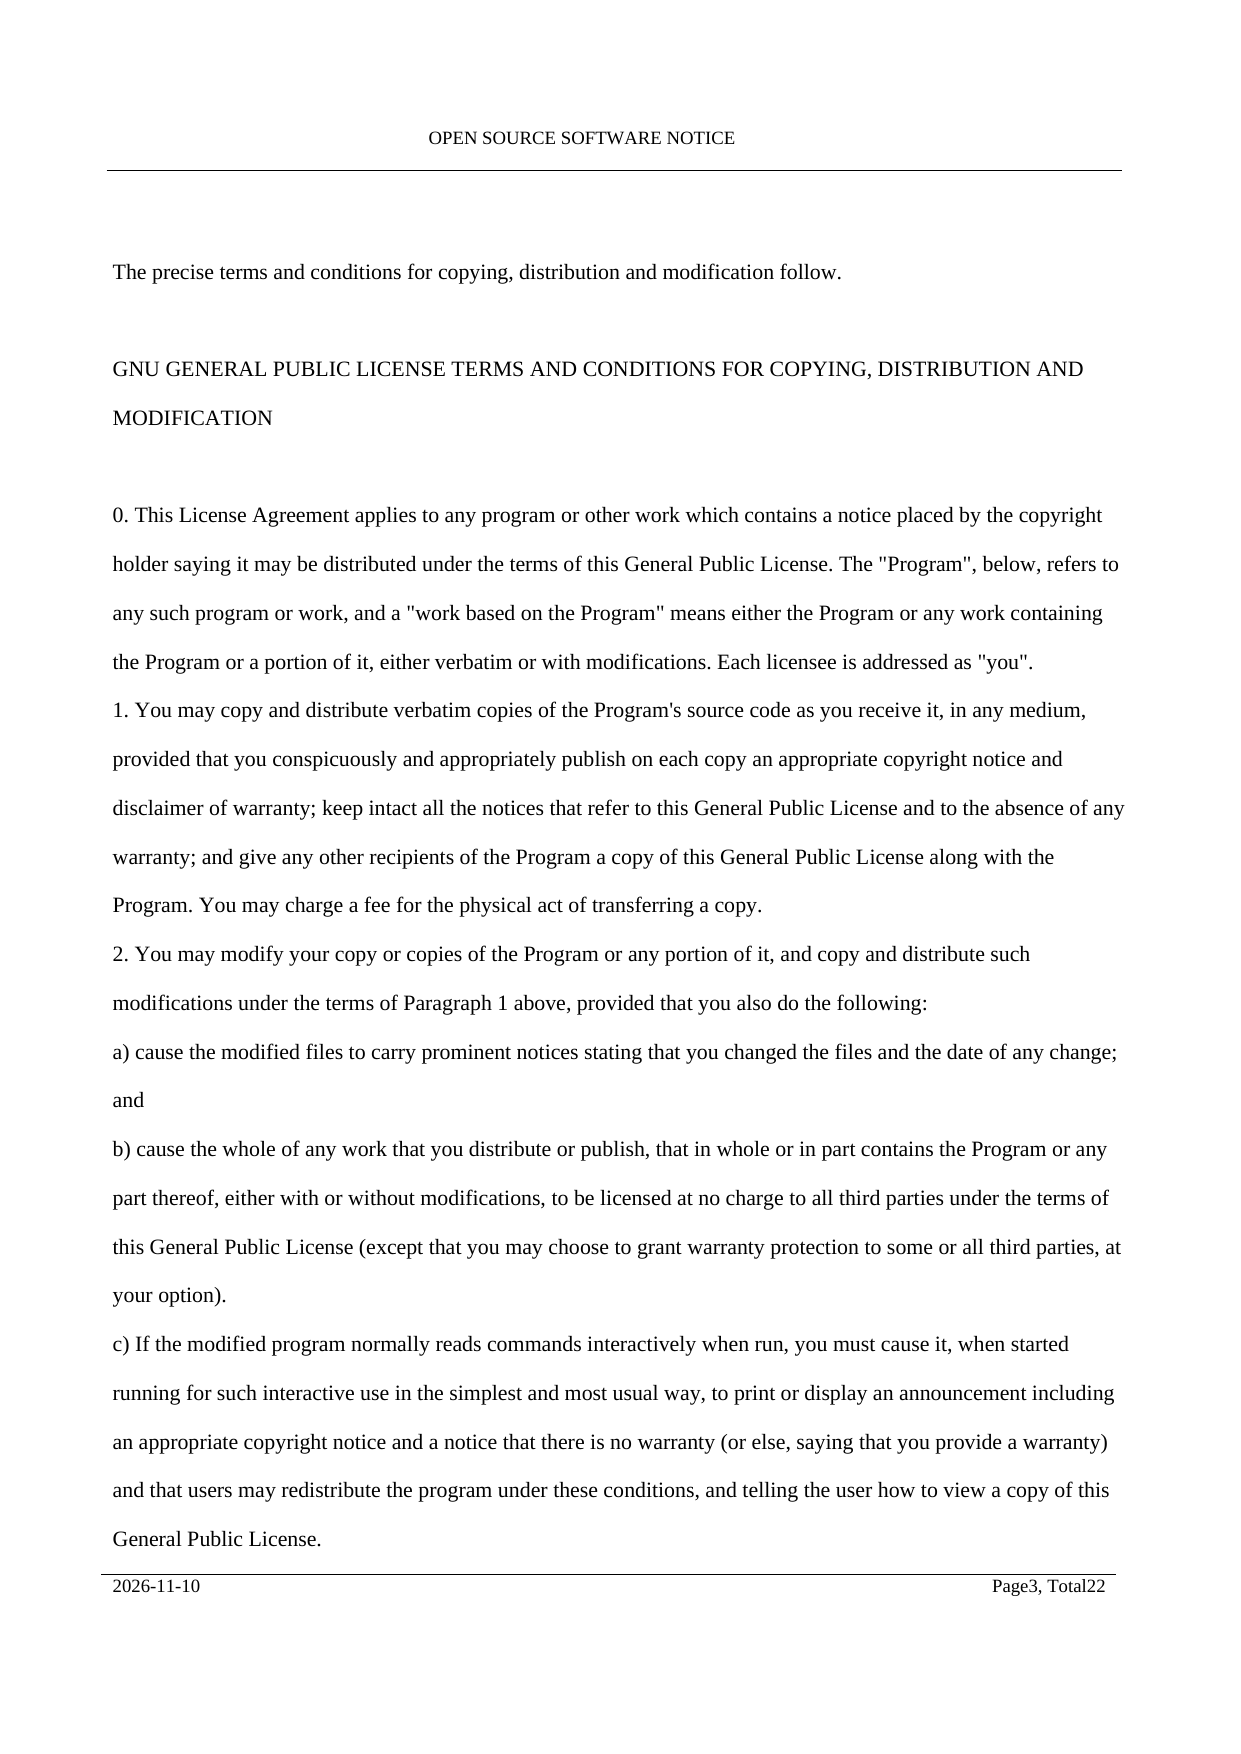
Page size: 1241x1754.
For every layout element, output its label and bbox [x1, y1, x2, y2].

text [112, 206, 1128, 1555]
